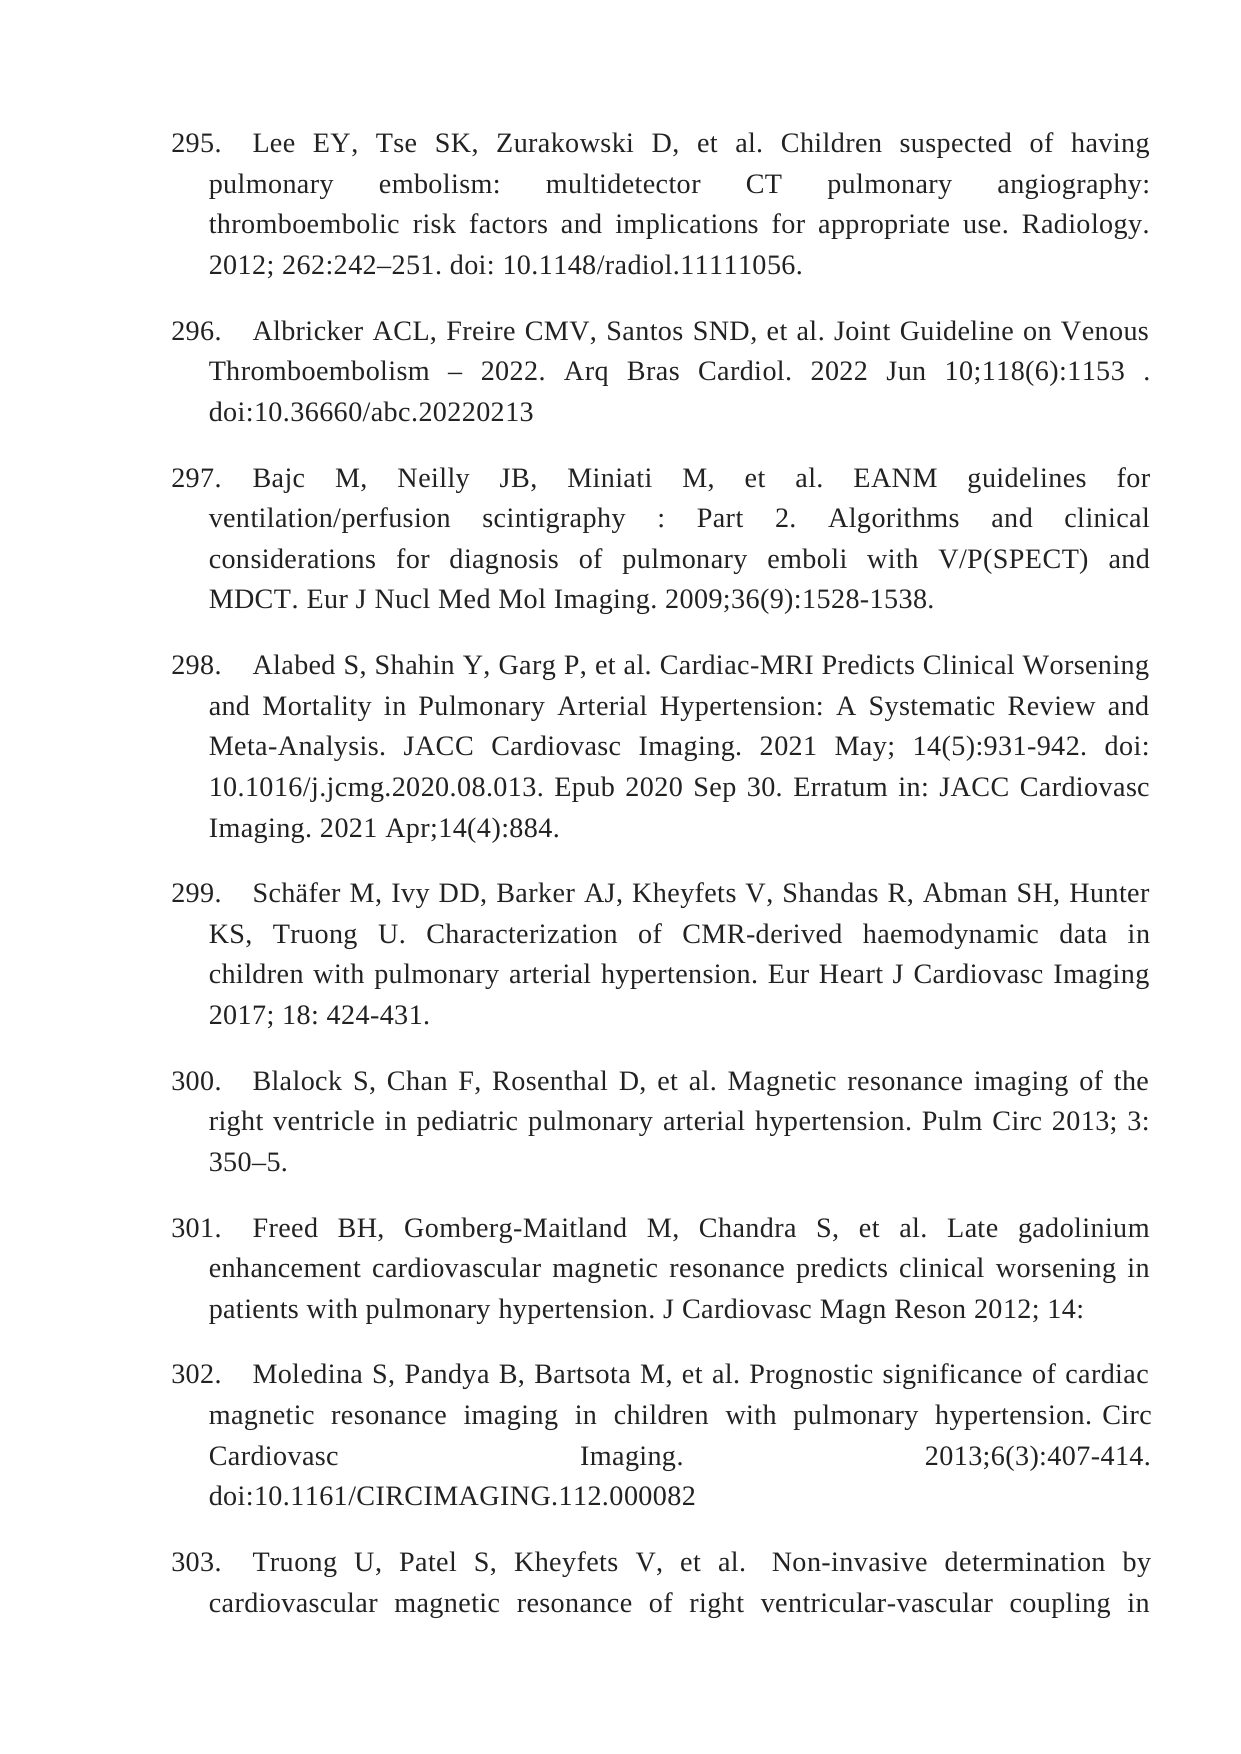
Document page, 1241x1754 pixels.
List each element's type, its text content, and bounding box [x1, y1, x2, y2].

list Albricker ACL, Freire CMV, Santos SND, et al. Joint Guideline on Venous Thromboembolism – 2022. Arq Bras Cardiol. 2022 Jun 10;118(6):1153 . doi:10.36660/abc.20220213 [171, 306, 1152, 427]
list Alabed S, Shahin Y, Garg P, et al. Cardiac-MRI Predicts Clinical Worsening and Mortality in Pulmonary Arterial Hypertension: A Systematic Review and Meta-Analysis. JACC Cardiovasc Imaging. 2021 May; 14(5):931-942. doi: 10.1016/j.jcmg.2020.08.013. Epub 2020 Sep 30. Erratum in: JACC Cardiovasc Imaging. 2021 Apr;14(4):884. [171, 640, 1152, 843]
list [171, 1537, 1152, 1618]
list Freed BH, Gomberg-Maitland M, Chandra S, et al. Late gadolinium enhancement cardiovascular magnetic resonance predicts clinical worsening in patients with pulmonary hypertension. J Cardiovasc Magn Reson 2012; 14: [171, 1202, 1152, 1324]
list Schäfer M, Ivy DD, Barker AJ, Kheyfets V, Shandas R, Abman SH, Hunter KS, Truong U. Characterization of CMR-derived haemodynamic data in children with pulmonary arterial hypertension. Eur Heart J Cardiovasc Imaging 2017; 18: 424-431. [171, 868, 1152, 1031]
list Lee EY, Tse SK, Zurakowski D, et al. Children suspected of having pulmonary embolism: multidetector CT pulmonary angiography: thromboembolic risk factors and implications for appropriate use. Radiology. 2012; 262:242–251. doi: 10.1148/radiol.11111056. [171, 118, 1152, 281]
list Bajc M, Neilly JB, Miniati M, et al. EANM guidelines for ventilation/perfusion scintigraphy : Part 2. Algorithms and clinical considerations for diagnosis of pulmonary emboli with V/P(SPECT) and MDCT. Eur J Nucl Med Mol Imaging. 2009;36(9):1528-1538. [171, 452, 1152, 615]
list Blalock S, Chan F, Rosenthal D, et al. Magnetic resonance imaging of the right ventricle in pediatric pulmonary arterial hypertension. Pulm Circ 2013; 3: 350–5. [171, 1056, 1152, 1177]
list Moledina S, Pandya B, Bartsota M, et al. Prognostic significance of cardiac magnetic resonance imaging in children with pulmonary hypertension. Circ Cardiovasc Imaging. 2013;6(3):407-414. doi:10.1161/CIRCIMAGING.112.000082 [171, 1349, 1152, 1512]
